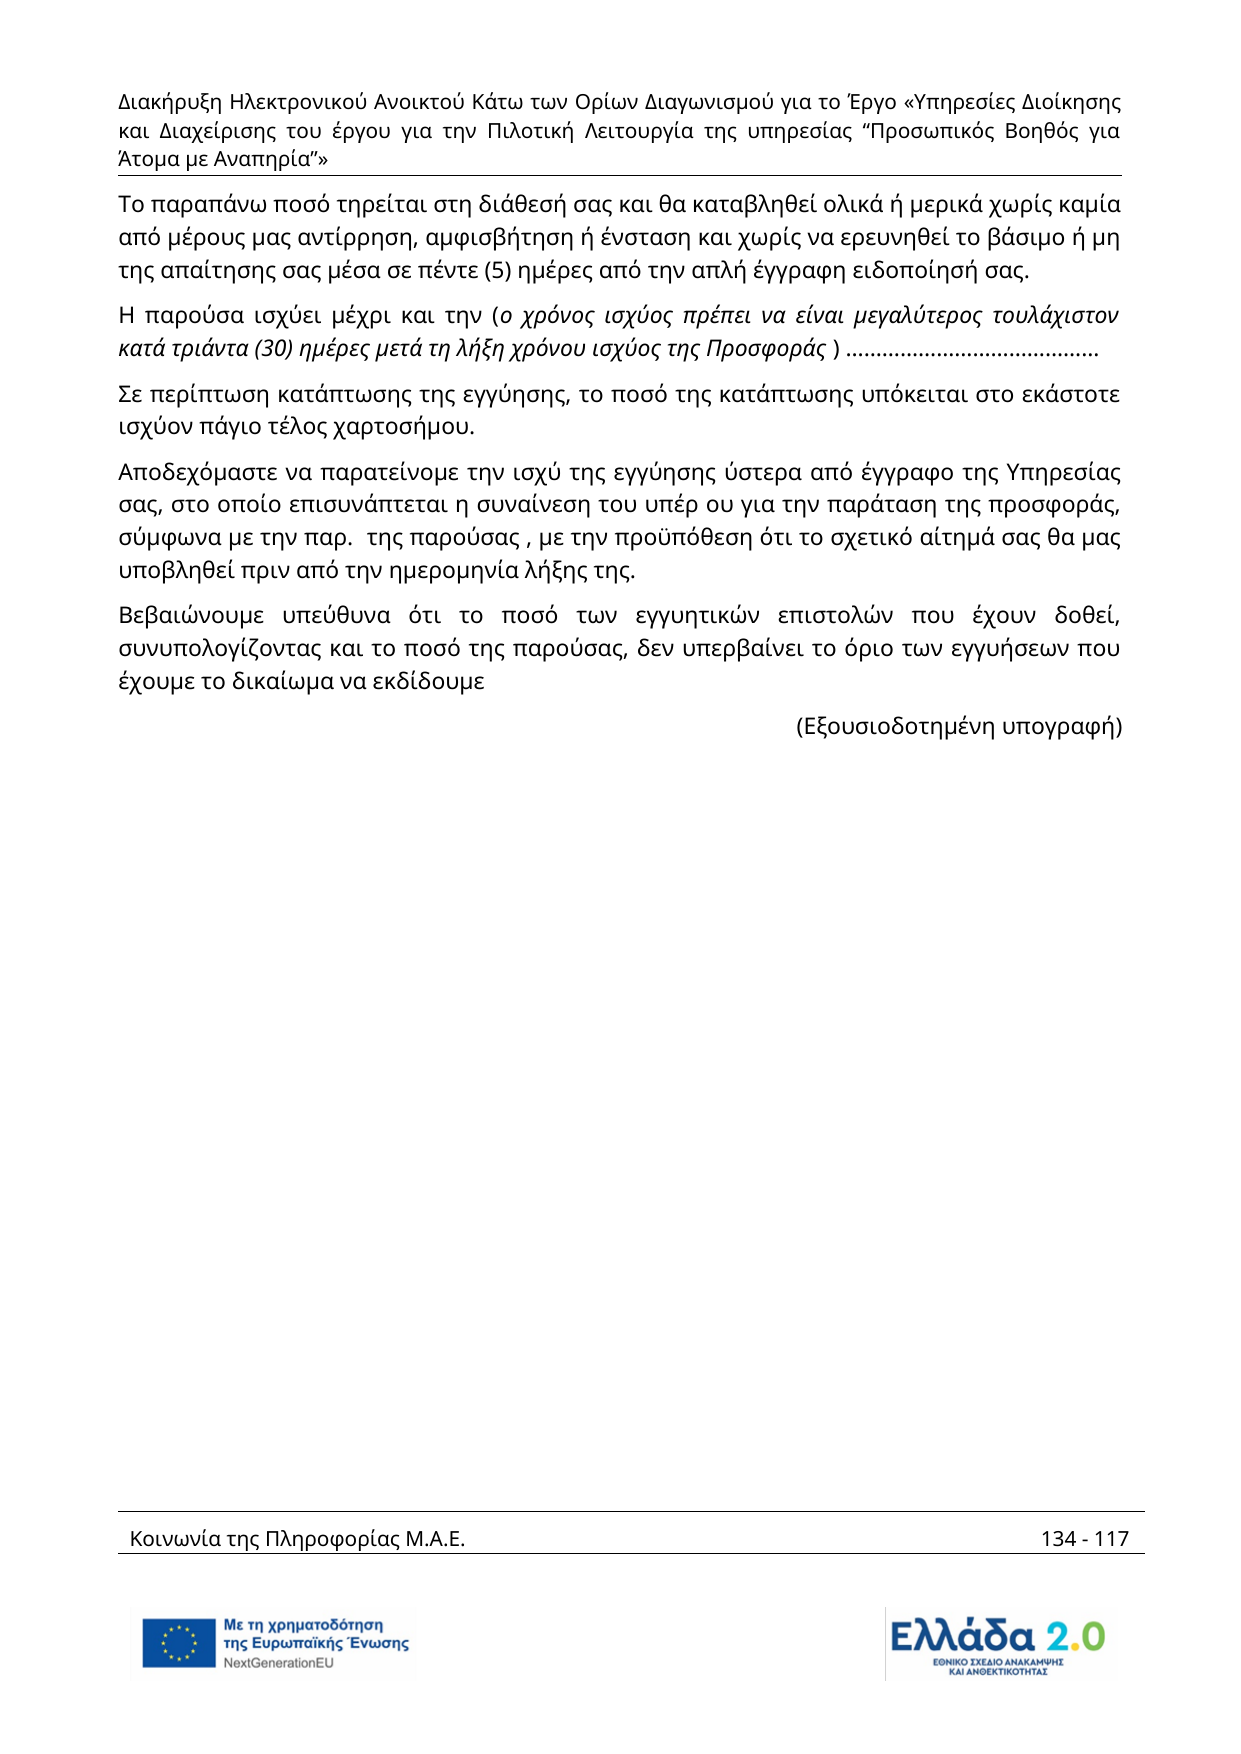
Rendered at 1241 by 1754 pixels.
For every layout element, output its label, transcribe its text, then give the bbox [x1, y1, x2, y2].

picture [118, 1607, 1123, 1681]
text Βεβαιώνουμε υπεύθυνα ότι το ποσό των εγγυητικών επιστολών που έχουν δοθεί, συνυπολογίζοντας και το ποσό της παρούσας, δεν υπερβαίνει το όριο των εγγυήσεων που έχουμε το δικαίωμα να εκδίδουμε [118, 599, 1122, 696]
text Αποδεχόμαστε να παρατείνομε την ισχύ της εγγύησης ύστερα από έγγραφο της Υπηρεσίας σας, στο οποίο επισυνάπτεται η συναίνεση του υπέρ ου για την παράταση της προσφοράς, σύμφωνα με την παρ. ‎0 της παρούσας , με την προϋπόθεση ότι το σχετικό αίτημά σας θα μας υποβληθεί πριν από την ημερομηνία λήξης της. [118, 456, 1122, 585]
text Το παραπάνω ποσό τηρείται στη διάθεσή σας και θα καταβληθεί ολικά ή μερικά χωρίς καμία από μέρους μας αντίρρηση, αμφισβήτηση ή ένσταση και χωρίς να ερευνηθεί το βάσιμο ή μη της απαίτησης σας μέσα σε πέντε (5) ημέρες από την απλή έγγραφη ειδοποίησή σας. [118, 188, 1122, 285]
text Σε περίπτωση κατάπτωσης της εγγύησης, το ποσό της κατάπτωσης υπόκειται στο εκάστοτε ισχύον πάγιο τέλος χαρτοσήμου. [118, 377, 1122, 442]
text (Εξουσιοδοτημένη υπογραφή) [118, 710, 1122, 742]
text Η παρούσα ισχύει μέχρι και την (ο χρόνος ισχύος πρέπει να είναι μεγαλύτερος τουλάχιστον κατά τριάντα (30) ημέρες μετά τη λήξη χρόνου ισχύος της Προσφοράς ) …………………………………… [118, 299, 1122, 363]
